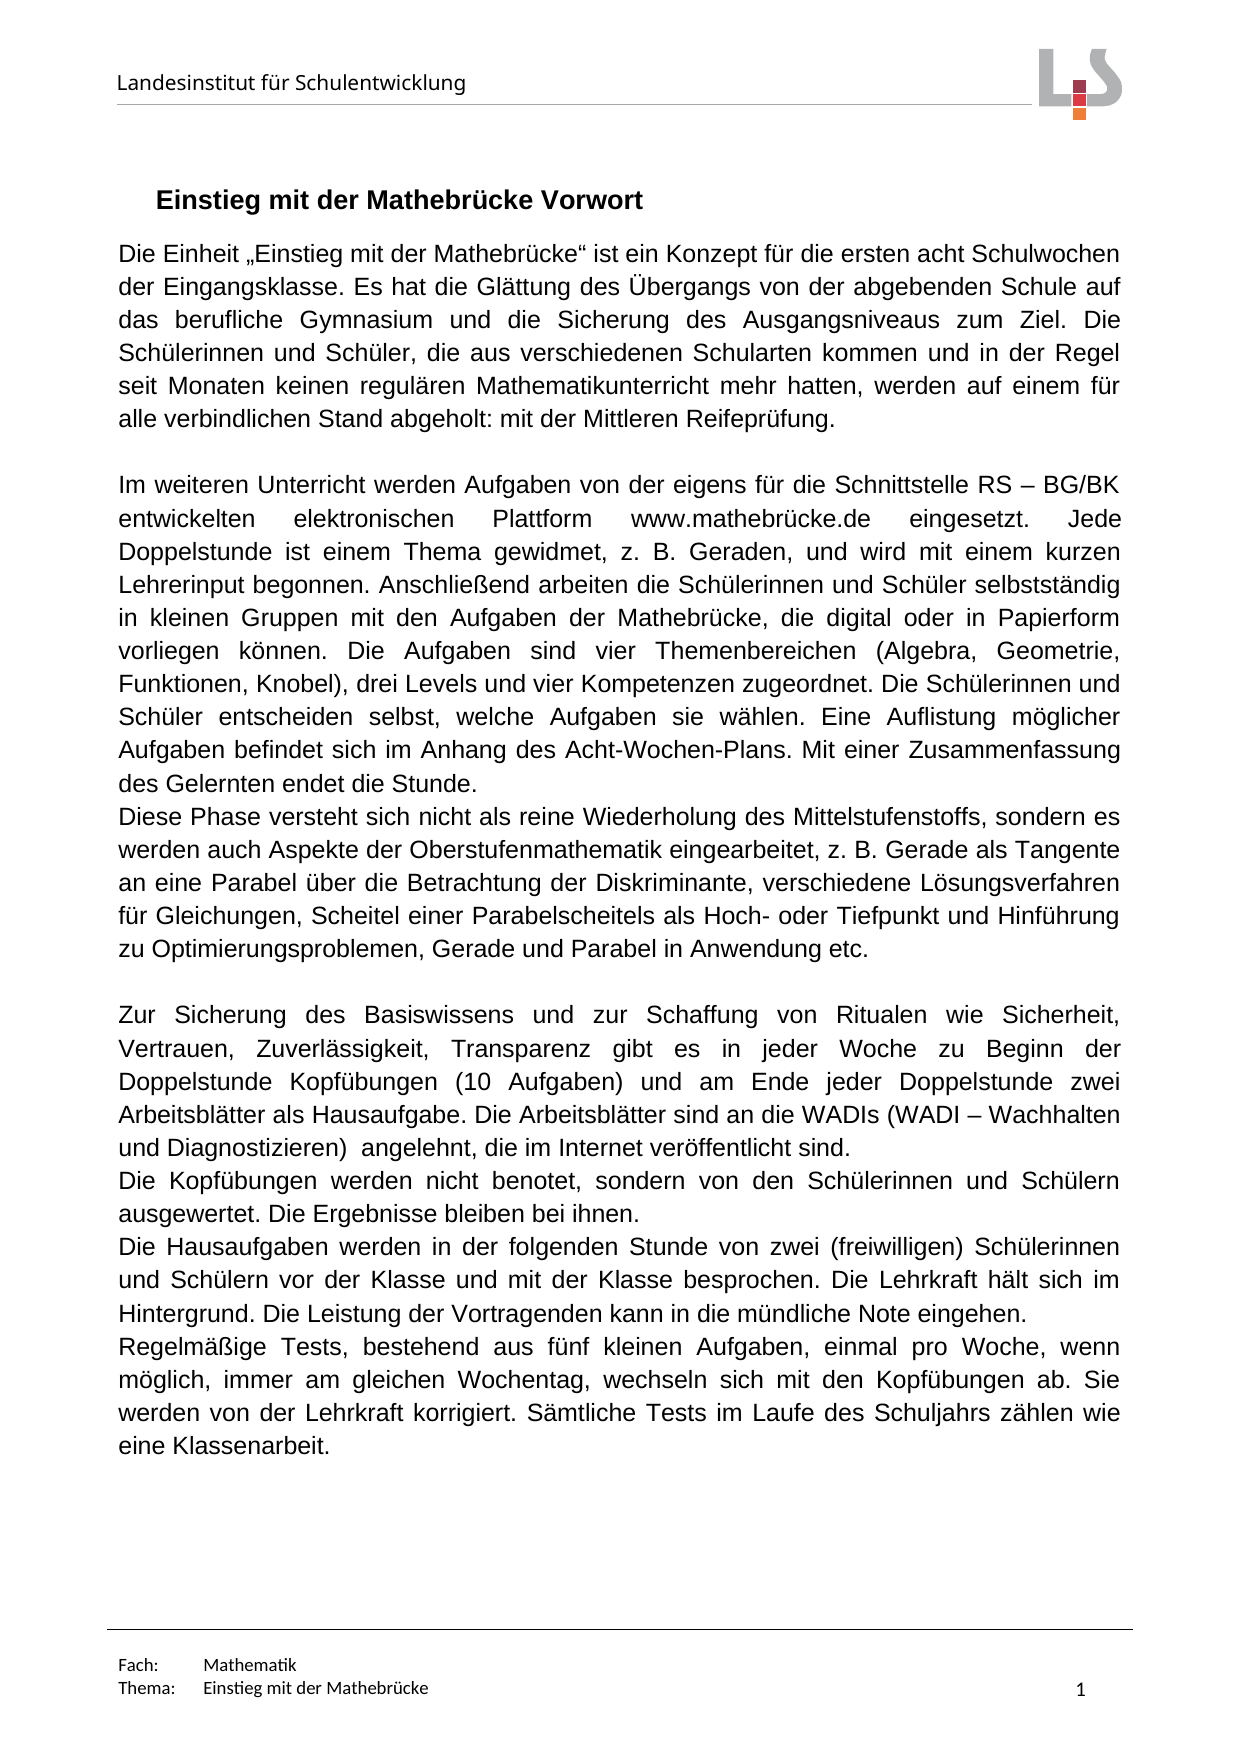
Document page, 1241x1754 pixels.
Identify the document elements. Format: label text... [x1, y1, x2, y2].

text Zur Sicherung des Basiswissens und zur Schaffung von Ritualen wie Sicherheit, Vertrauen, Zuverlässigkeit, Transparenz gibt es in jeder Woche zu Beginn der Doppelstunde Kopfübungen (10 Aufgaben) und am Ende jeder Doppelstunde zwei Arbeitsblätter als Hausaufgabe. Die Arbeitsblätter sind an die WADIs (WADI – Wachhalten und Diagnostizieren) angelehnt, die im Internet veröffentlicht sind. [118, 997, 1122, 1163]
text Die Hausaufgaben werden in der folgenden Stunde von zwei (freiwilligen) Schülerinnen und Schülern vor der Klasse und mit der Klasse besprochen. Die Lehrkraft hält sich im Hintergrund. Die Leistung der Vortragenden kann in die mündliche Note eingehen. [118, 1229, 1122, 1329]
text Diese Phase versteht sich nicht als reine Wiederholung des Mittelstufenstoffs, sondern es werden auch Aspekte der Oberstufenmathematik eingearbeitet, z. B. Gerade als Tangente an eine Parabel über die Betrachtung der Diskriminante, verschiedene Lösungsverfahren für Gleichungen, Scheitel einer Parabelscheitels als Hoch- oder Tiefpunkt und Hinführung zu Optimierungsproblemen, Gerade und Parabel in Anwendung etc. [118, 799, 1122, 964]
subtitle Einstieg mit der Mathebrücke Vorwort [118, 177, 1122, 217]
text Die Einheit „Einstieg mit der Mathebrücke“ ist ein Konzept für die ersten acht Schulwochen der Eingangsklasse. Es hat die Glättung des Übergangs von der abgebenden Schule auf das berufliche Gymnasium und die Sicherung des Ausgangsniveaus zum Ziel. Die Schülerinnen und Schüler, die aus verschiedenen Schularten kommen und in der Regel seit Monaten keinen regulären Mathematikunterricht mehr hatten, werden auf einem für alle verbindlichen Stand abgeholt: mit der Mittleren Reifeprüfung. [118, 236, 1122, 434]
text Die Kopfübungen werden nicht benotet, sondern von den Schülerinnen und Schülern ausgewertet. Die Ergebnisse bleiben bei ihnen. [118, 1163, 1122, 1229]
text Regelmäßige Tests, bestehend aus fünf kleinen Aufgaben, einmal pro Woche, wenn möglich, immer am gleichen Wochentag, wechseln sich mit den Kopfübungen ab. Sie werden von der Lehrkraft korrigiert. Sämtliche Tests im Laufe des Schuljahrs zählen wie eine Klassenarbeit. [118, 1329, 1122, 1461]
text Im weiteren Unterricht werden Aufgaben von der eigens für die Schnittstelle RS – BG/BK entwickelten elektronischen Plattform www.mathebrücke.de eingesetzt. Jede Doppelstunde ist einem Thema gewidmet, z. B. Geraden, und wird mit einem kurzen Lehrerinput begonnen. Anschließend arbeiten die Schülerinnen und Schüler selbstständig in kleinen Gruppen mit den Aufgaben der Mathebrücke, die digital oder in Papierform vorliegen können. Die Aufgaben sind vier Themenbereichen (Algebra, Geometrie, Funktionen, Knobel), drei Levels und vier Kompetenzen zugeordnet. Die Schülerinnen und Schüler entscheiden selbst, welche Aufgaben sie wählen. Eine Auflistung möglicher Aufgaben befindet sich im Anhang des Acht-Wochen-Plans. Mit einer Zusammenfassung des Gelernten endet die Stunde. [118, 467, 1122, 799]
